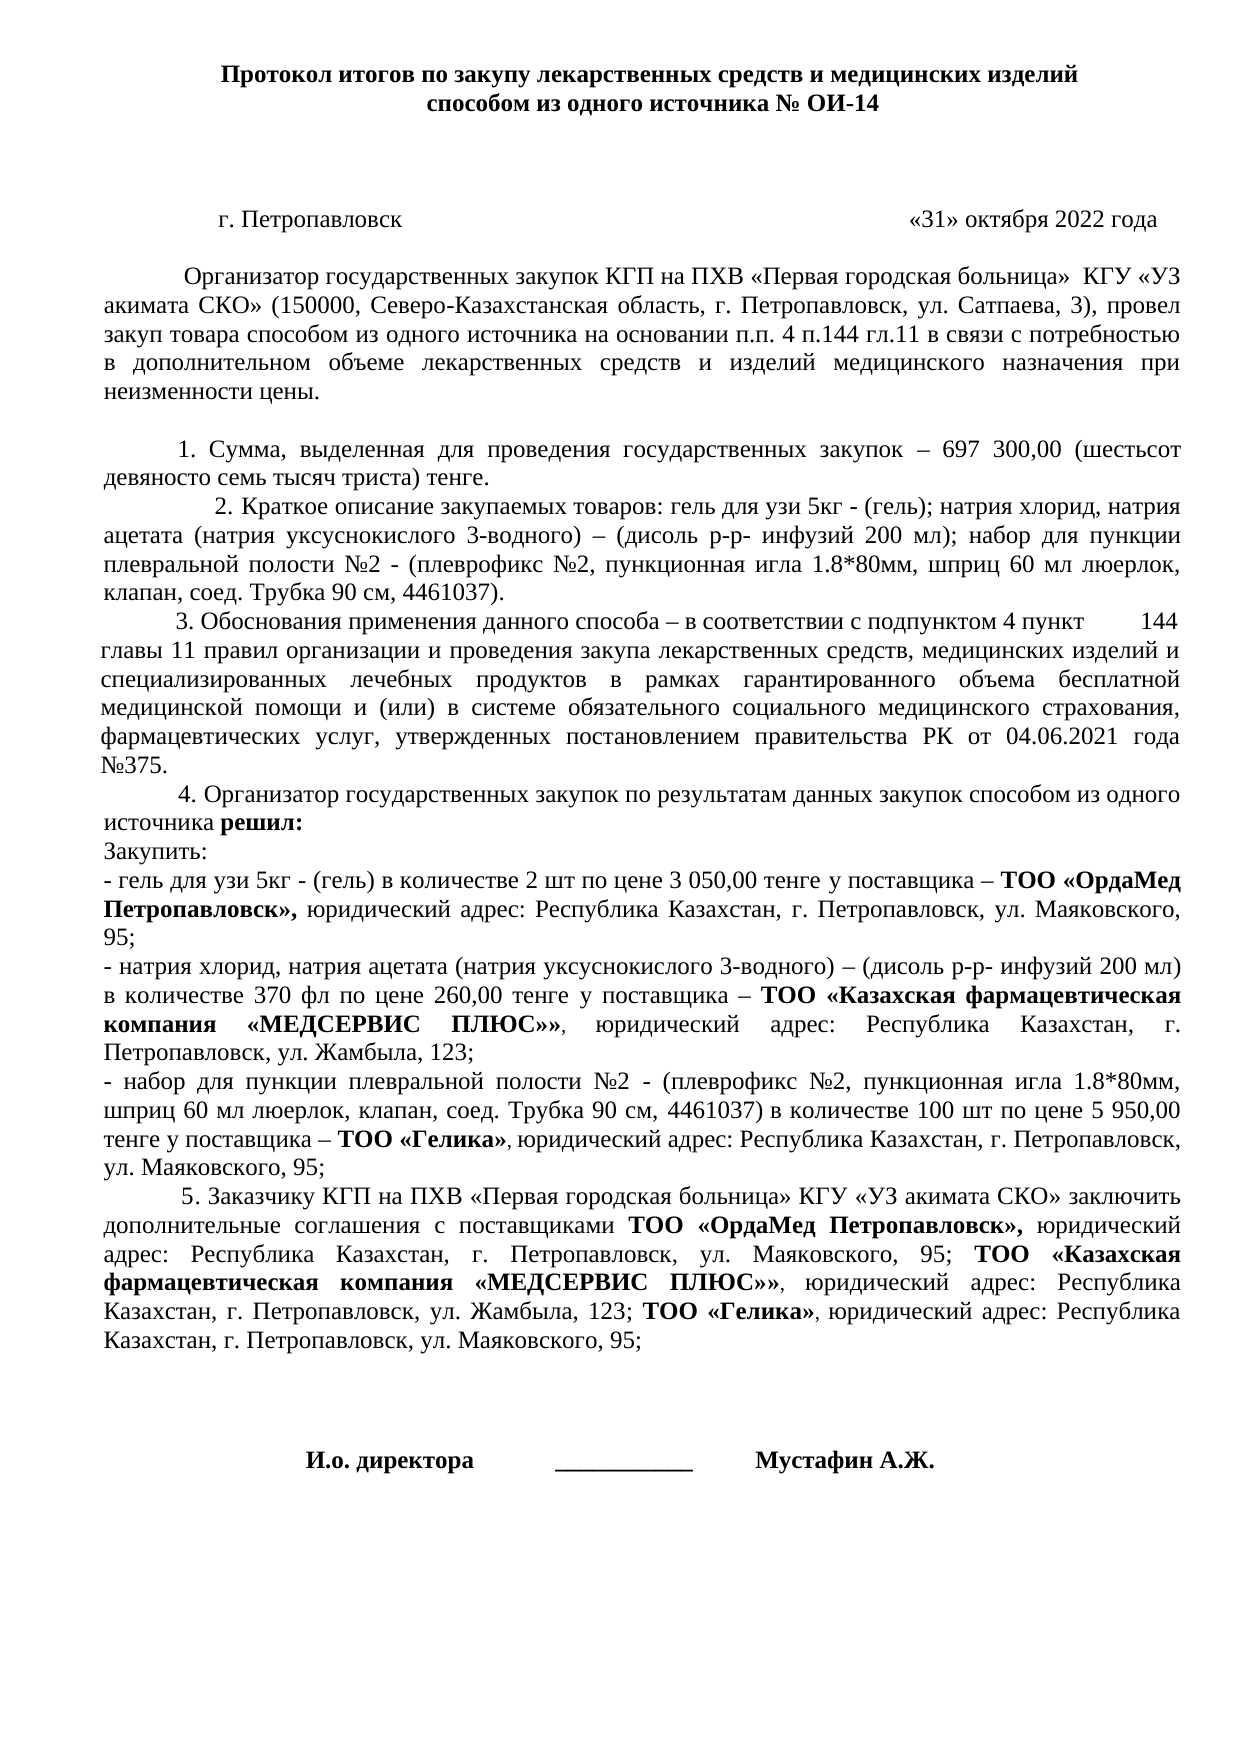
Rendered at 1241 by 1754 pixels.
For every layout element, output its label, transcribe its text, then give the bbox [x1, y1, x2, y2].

text 5. Заказчику КГП на ПХВ «Первая городская больница» КГУ «УЗ акимата СКО» заключить дополнительные соглашения с поставщиками ТОО «ОрдаМед Петропавловск», юридический адрес: Республика Казахстан, г. Петропавловск, ул. Маяковского, 95; ТОО «Казахская фармацевтическая компания «МЕДСЕРВИС ПЛЮС»», юридический адрес: Республика Казахстан, г. Петропавловск, ул. Жамбыла, 123; ТОО «Гелика», юридический адрес: Республика Казахстан, г. Петропавловск, ул. Маяковского, 95; [103, 1181, 1181, 1354]
text 3. Обоснования применения данного способа – в соответствии с подпунктом 4 пункт 144 главы 11 правил организации и проведения закупа лекарственных средств, медицинских изделий и специализированных лечебных продуктов в рамках гарантированного объема бесплатной медицинской помощи и (или) в системе обязательного социального медицинского страхования, фармацевтических услуг, утвержденных постановлением правительства РК от 04.06.2021 года №375. [100, 606, 1181, 779]
text способом из одного источника № ОИ-14 [59, 88, 1181, 117]
text Протокол итогов по закупу лекарственных средств и медицинских изделий [59, 59, 1181, 88]
text - набор для пункции плевральной полости №2 - (плеврофикс №2, пункционная игла 1.8*80мм, шприц 60 мл люерлок, клапан, соед. Трубка 90 см, 4461037) в количестве 100 шт по цене 5 950,00 тенге у поставщика – ТОО «Гелика», юридический адрес: Республика Казахстан, г. Петропавловск, ул. Маяковского, 95; [103, 1066, 1181, 1181]
text 4. Организатор государственных закупок по результатам данных закупок способом из одного источника решил: [103, 779, 1181, 836]
text И.о. директора ___________ Мустафин А.Ж. [59, 1445, 1181, 1473]
text Организатор государственных закупок КГП на ПХВ «Первая городская больница» КГУ «УЗ акимата СКО» (150000, Северо-Казахстанская область, г. Петропавловск, ул. Сатпаева, 3), провел закуп товара способом из одного источника на основании п.п. 4 п.144 гл.11 в связи с потребностью в дополнительном объеме лекарственных средств и изделий медицинского назначения при неизменности цены. [103, 261, 1181, 405]
text 1. Сумма, выделенная для проведения государственных закупок – 697 300,00 (шестьсот девяносто семь тысяч триста) тенге. [103, 434, 1181, 491]
text - натрия хлорид, натрия ацетата (натрия уксуснокислого 3-водного) – (дисоль р-р- инфузий 200 мл) в количестве 370 фл по цене 260,00 тенге у поставщика – ТОО «Казахская фармацевтическая компания «МЕДСЕРВИС ПЛЮС»», юридический адрес: Республика Казахстан, г. Петропавловск, ул. Жамбыла, 123; [103, 951, 1181, 1066]
text Закупить: [103, 836, 1181, 865]
text - гель для узи 5кг - (гель) в количестве 2 шт по цене 3 050,00 тенге у поставщика – ТОО «ОрдаМед Петропавловск», юридический адрес: Республика Казахстан, г. Петропавловск, ул. Маяковского, 95; [103, 865, 1181, 951]
text 2. Краткое описание закупаемых товаров: гель для узи 5кг - (гель); натрия хлорид, натрия ацетата (натрия уксуснокислого 3-водного) – (дисоль р-р- инфузий 200 мл); набор для пункции плевральной полости №2 - (плеврофикс №2, пункционная игла 1.8*80мм, шприц 60 мл люерлок, клапан, соед. Трубка 90 см, 4461037). [103, 491, 1181, 606]
text г. Петропавловск «31» октября 2022 года [103, 204, 1181, 232]
